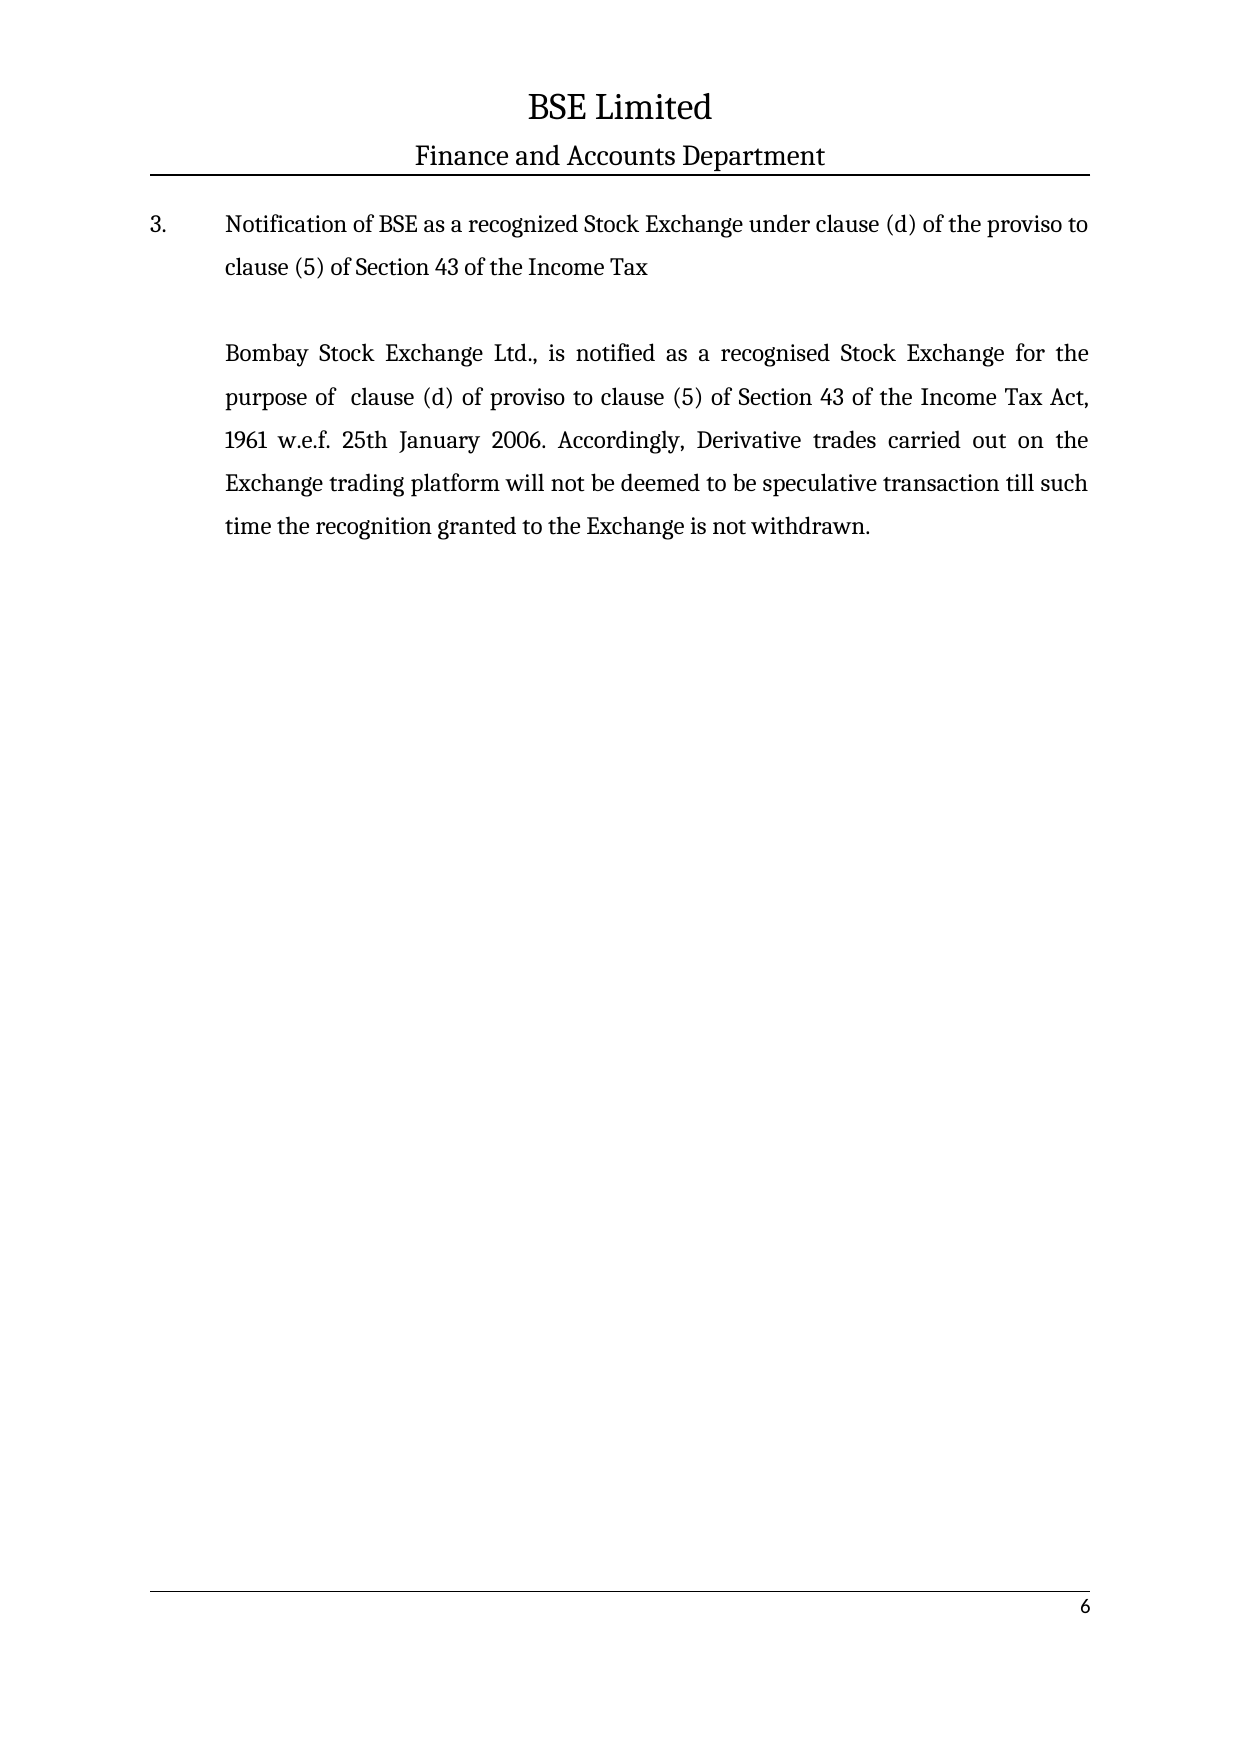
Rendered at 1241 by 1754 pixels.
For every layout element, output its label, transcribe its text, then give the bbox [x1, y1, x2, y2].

list Notification of BSE as a recognized Stock Exchange under clause (d) of the proviso to clause (5) of Section 43 of the Income Tax [150, 210, 1090, 282]
list Bombay Stock Exchange Ltd., is notified as a recognised Stock Exchange for the purpose of clause (d) of proviso to clause (5) of Section 43 of the Income Tax Act, 1961 w.e.f. 25th January 2006. Accordingly, Derivative trades carried out on the Exchange trading platform will not be deemed to be speculative transaction till such time the recognition granted to the Exchange is not withdrawn. [225, 339, 1090, 541]
